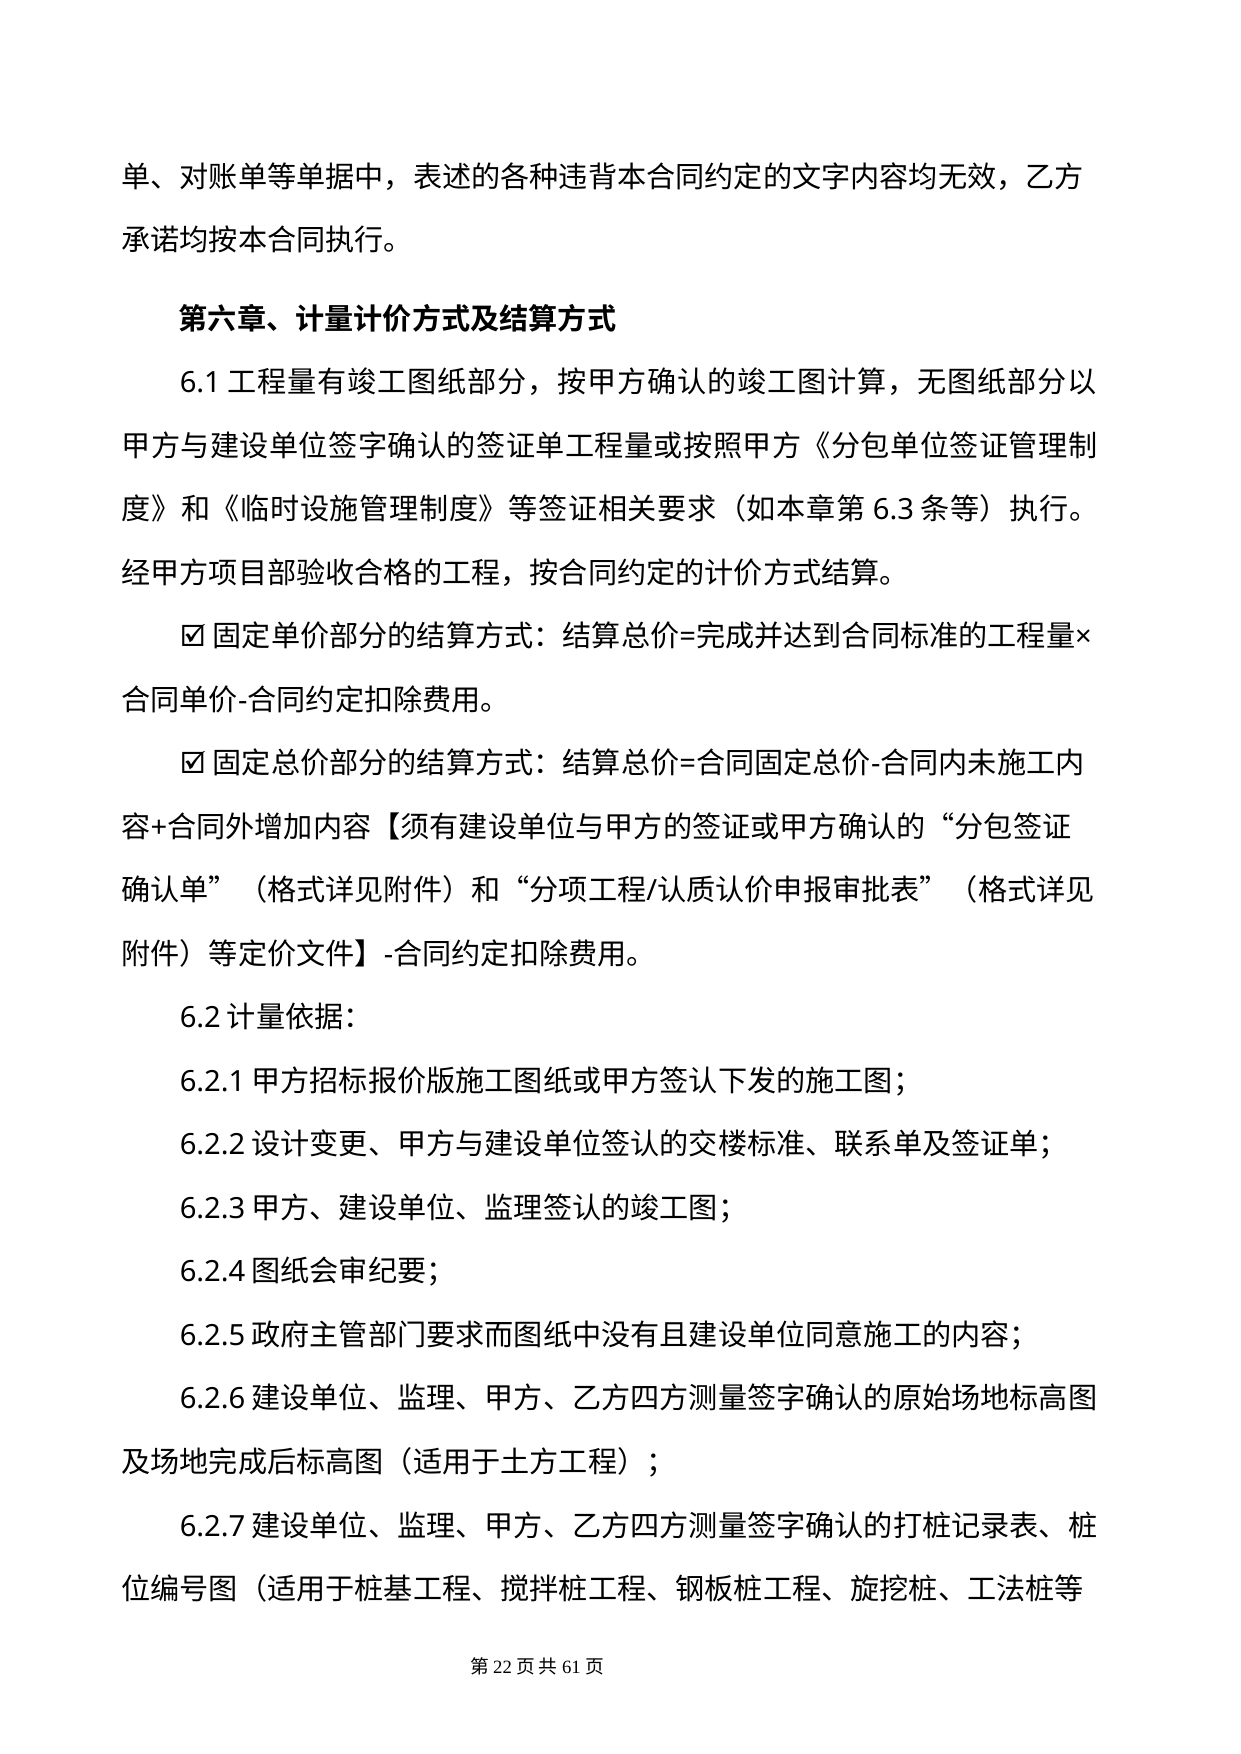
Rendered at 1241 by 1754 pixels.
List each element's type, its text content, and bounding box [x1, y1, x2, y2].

text 第六章、计量计价方式及结算方式 [120, 295, 1098, 337]
text 6.2.5政府主管部门要求而图纸中没有且建设单位同意施工的内容； [121, 1312, 1098, 1354]
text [121, 153, 1098, 259]
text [121, 1502, 1098, 1608]
text 6.1工程量有竣工图纸部分，按甲方确认的竣工图计算，无图纸部分以甲方与建设单位签字确认的签证单工程量或按照甲方《分包单位签证管理制度》和《临时设施管理制度》等签证相关要求（如本章第6.3条等）执行。经甲方项目部验收合格的工程，按合同约定的计价方式结算。 [121, 359, 1098, 591]
text 固定总价部分的结算方式：结算总价=合同固定总价-合同内未施工内容+合同外增加内容【须有建设单位与甲方的签证或甲方确认的“分包签证确认单”（格式详见附件）和“分项工程/认质认价申报审批表”（格式详见附件）等定价文件】-合同约定扣除费用。 [121, 740, 1098, 973]
text 6.2.1甲方招标报价版施工图纸或甲方签认下发的施工图； [121, 1057, 1098, 1100]
text 固定单价部分的结算方式：结算总价=完成并达到合同标准的工程量×合同单价-合同约定扣除费用。 [121, 613, 1098, 718]
text 6.2计量依据： [121, 994, 1098, 1036]
text 6.2.2设计变更、甲方与建设单位签认的交楼标准、联系单及签证单； [121, 1121, 1098, 1163]
text 6.2.3甲方、建设单位、监理签认的竣工图； [121, 1184, 1098, 1227]
text 6.2.6建设单位、监理、甲方、乙方四方测量签字确认的原始场地标高图及场地完成后标高图（适用于土方工程）； [121, 1375, 1098, 1481]
text 6.2.4图纸会审纪要； [121, 1248, 1098, 1290]
